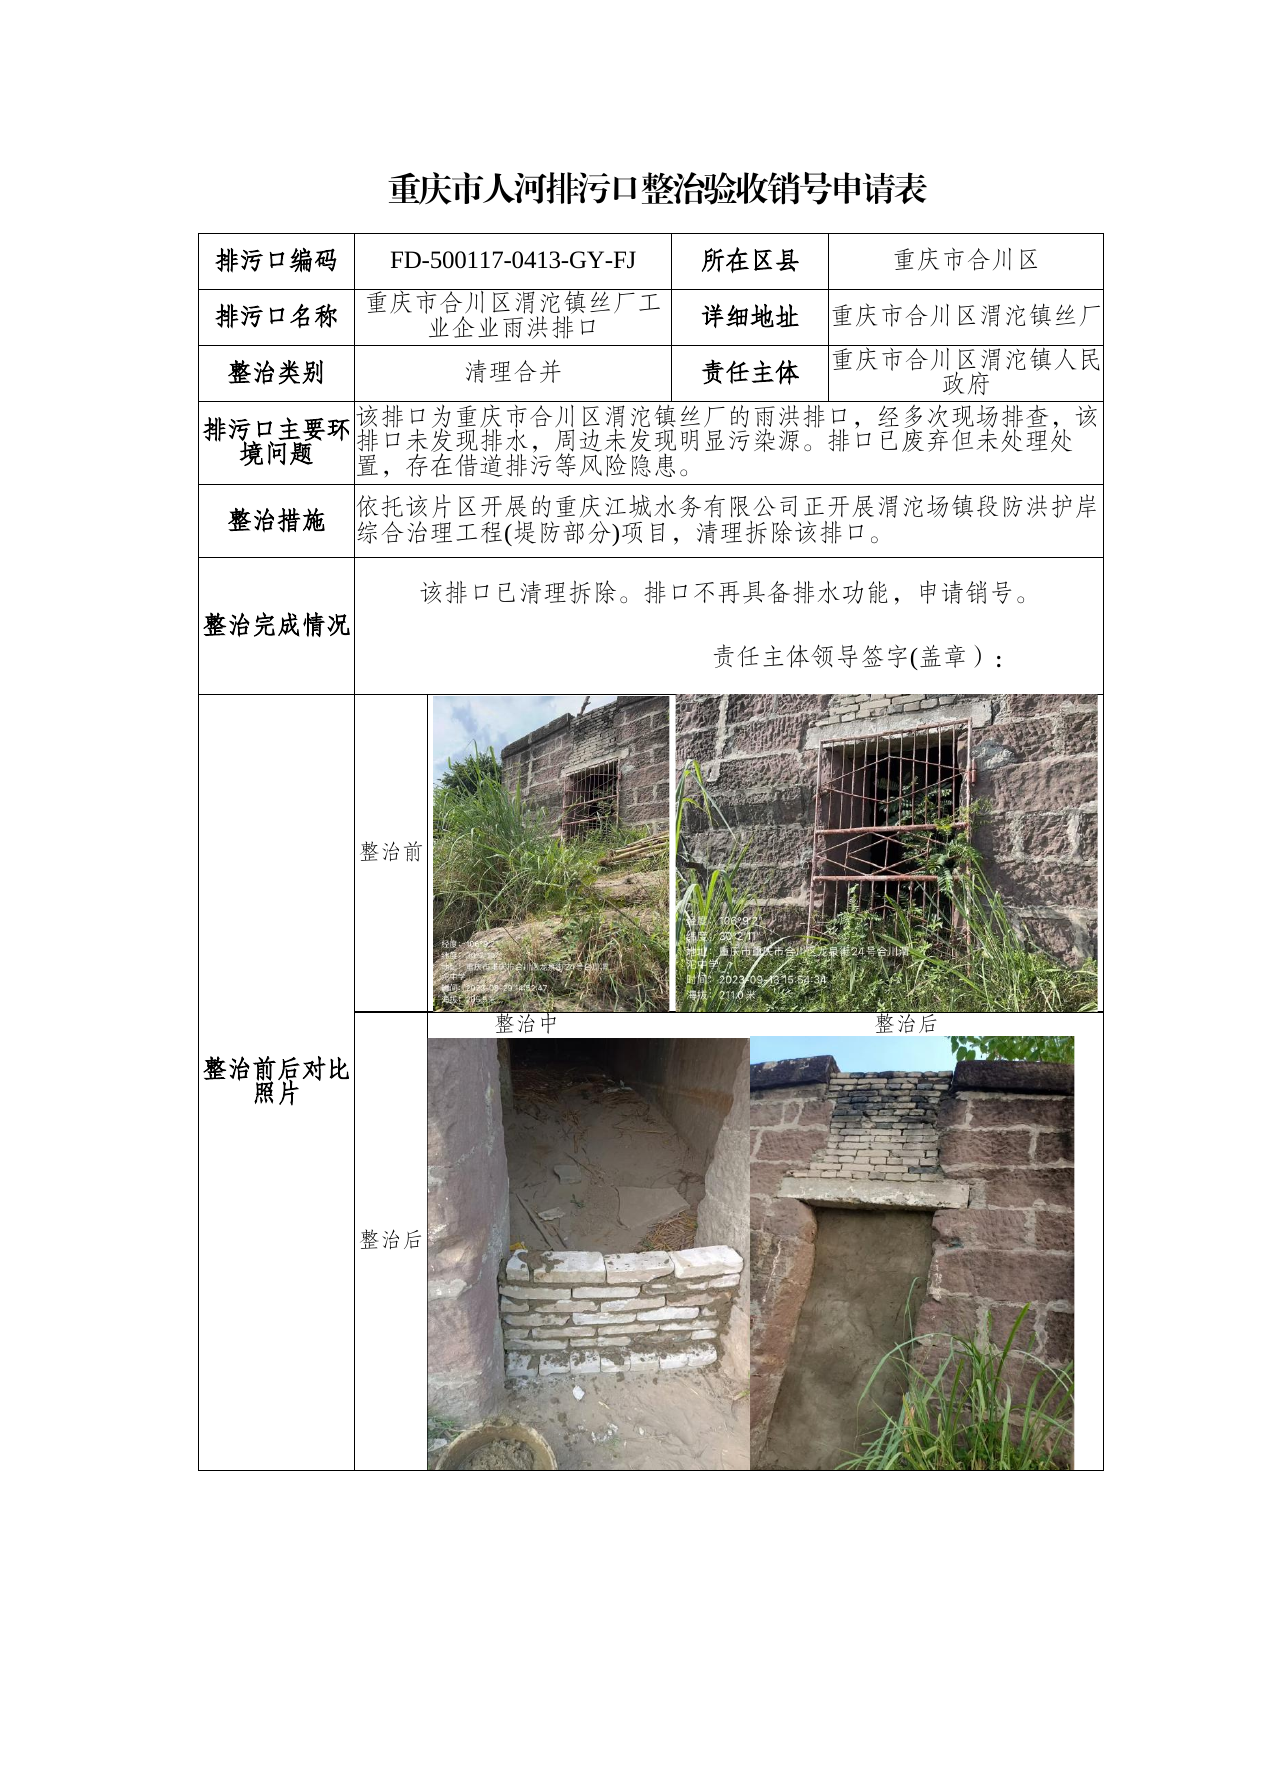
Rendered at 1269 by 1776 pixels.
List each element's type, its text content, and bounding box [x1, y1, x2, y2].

table_cell 整治措施 [199, 485, 354, 557]
table_header FD-500117-0413-GY-FJ [355, 234, 671, 288]
table_cell 重庆市合川区渭沱镇人民政府 [829, 346, 1103, 401]
table_cell 详细地址 [672, 290, 828, 345]
table_cell 清理合并 [355, 346, 671, 401]
table_header 所在区县 [672, 234, 828, 288]
picture [433, 696, 670, 1012]
picture [675, 694, 1098, 1012]
table_cell 整治类别 [199, 346, 354, 401]
table_cell 重庆市合川区渭沱镇丝厂 [829, 290, 1103, 345]
table_cell 整治完成情况 [199, 558, 354, 694]
table_cell 整治中 整治后 [428, 1013, 1103, 1469]
table_cell 整治后 [355, 1013, 427, 1469]
table_cell [1098, 695, 1103, 1011]
table_header 重庆市合川区 [829, 234, 1103, 288]
table_cell 该排口为重庆市合川区渭沱镇丝厂的雨洪排口，经多次现场排查，该排口未发现排水，周边未发现明显污染源。排口已废弃但未处理处置，存在借道排污等风险隐患。 [355, 402, 1103, 484]
table_cell 依托该片区开展的重庆江城水务有限公司正开展渭沱场镇段防洪护岸综合治理工程(堤防部分)项目，清理拆除该排口。 [355, 485, 1103, 557]
table_cell 整治前 [355, 695, 427, 1011]
table_cell [428, 695, 675, 1011]
table_header 排污口编码 [199, 234, 354, 288]
table_cell 整治前后对比照片 [199, 695, 354, 1469]
table_cell 重庆市合川区渭沱镇丝厂工业企业雨洪排口 [355, 290, 671, 345]
table_cell 该排口已清理拆除。排口不再具备排水功能，申请销号。 责任主体领导签字(盖章）： [355, 558, 1103, 694]
picture [427, 1036, 1075, 1470]
table_cell 排污口主要环境问题 [199, 402, 354, 484]
table_cell 责任主体 [672, 346, 828, 401]
table_cell 排污口名称 [199, 290, 354, 345]
text 重庆市人河排污口整治验收销号申请表 [190, 151, 1126, 213]
